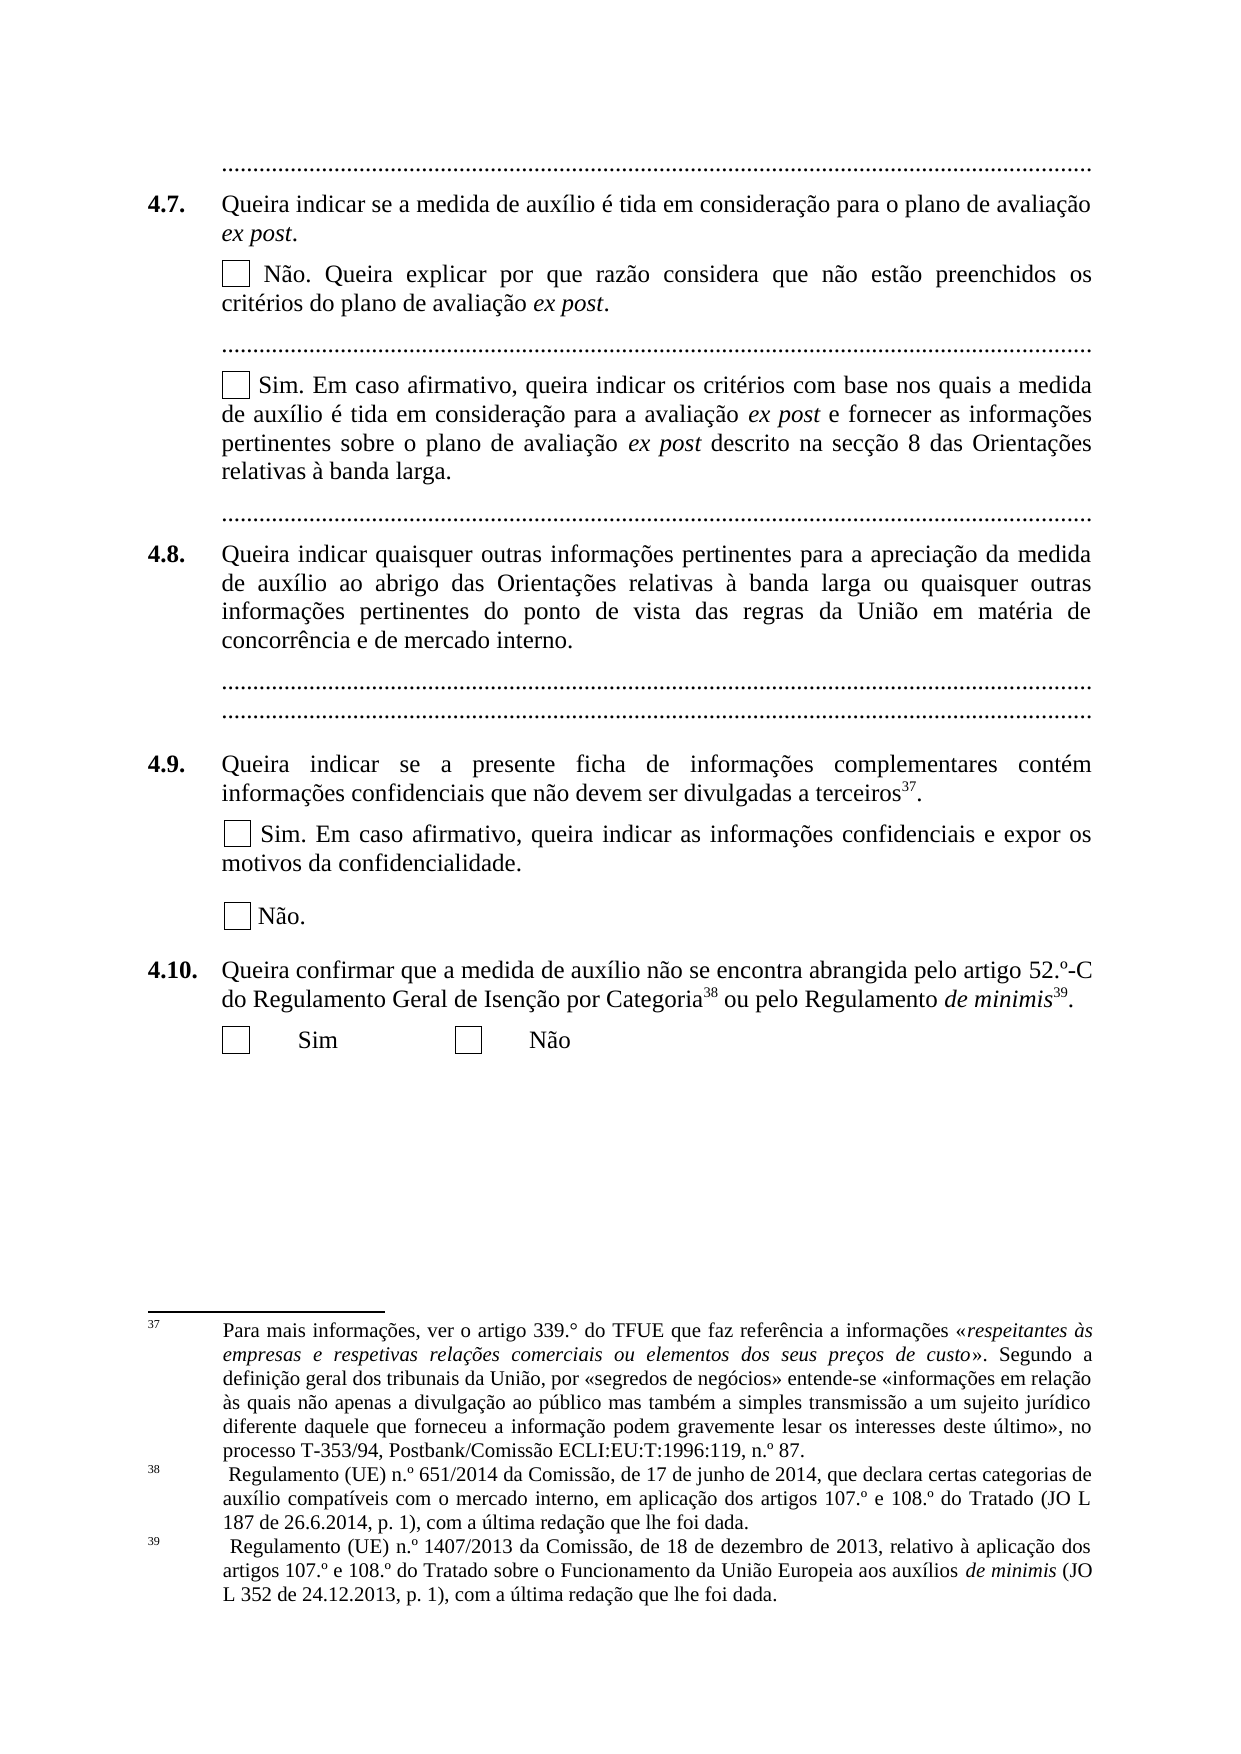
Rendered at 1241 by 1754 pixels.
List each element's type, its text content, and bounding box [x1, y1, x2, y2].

text Sim. Em caso afirmativo, queira indicar os critérios com base nos quais a medida de auxílio é tida em consideração para a avaliação ex post e fornecer as informações pertinentes sobre o plano de avaliação ex post descrito na secção 8 das Orientações relativas à banda larga. [221, 370, 1093, 485]
list Queira indicar se a medida de auxílio é tida em consideração para o plano de avaliação ex post. [148, 189, 1093, 246]
text Não. Queira explicar por que razão considera que não estão preenchidos os critérios do plano de avaliação ex post. [221, 259, 1093, 316]
list Queira confirmar que a medida de auxílio não se encontra abrangida pelo artigo 52.º-C do Regulamento Geral de Isenção por Categoria ou pelo Regulamento de minimis. [148, 955, 1093, 1013]
text Não. [221, 901, 1093, 930]
list Queira indicar quaisquer outras informações pertinentes para a apreciação da medida de auxílio ao abrigo das Orientações relativas à banda larga ou quaisquer outras informações pertinentes do ponto de vista das regras da União em matéria de concorrência e de mercado interno. [148, 539, 1093, 654]
list Queira indicar se a presente ficha de informações complementares contém informações confidenciais que não devem ser divulgadas a terceiros. [148, 749, 1093, 806]
text Sim Não [148, 1025, 1093, 1054]
text Sim. Em caso afirmativo, queira indicar as informações confidenciais e expor os motivos da confidencialidade. [221, 819, 1093, 876]
